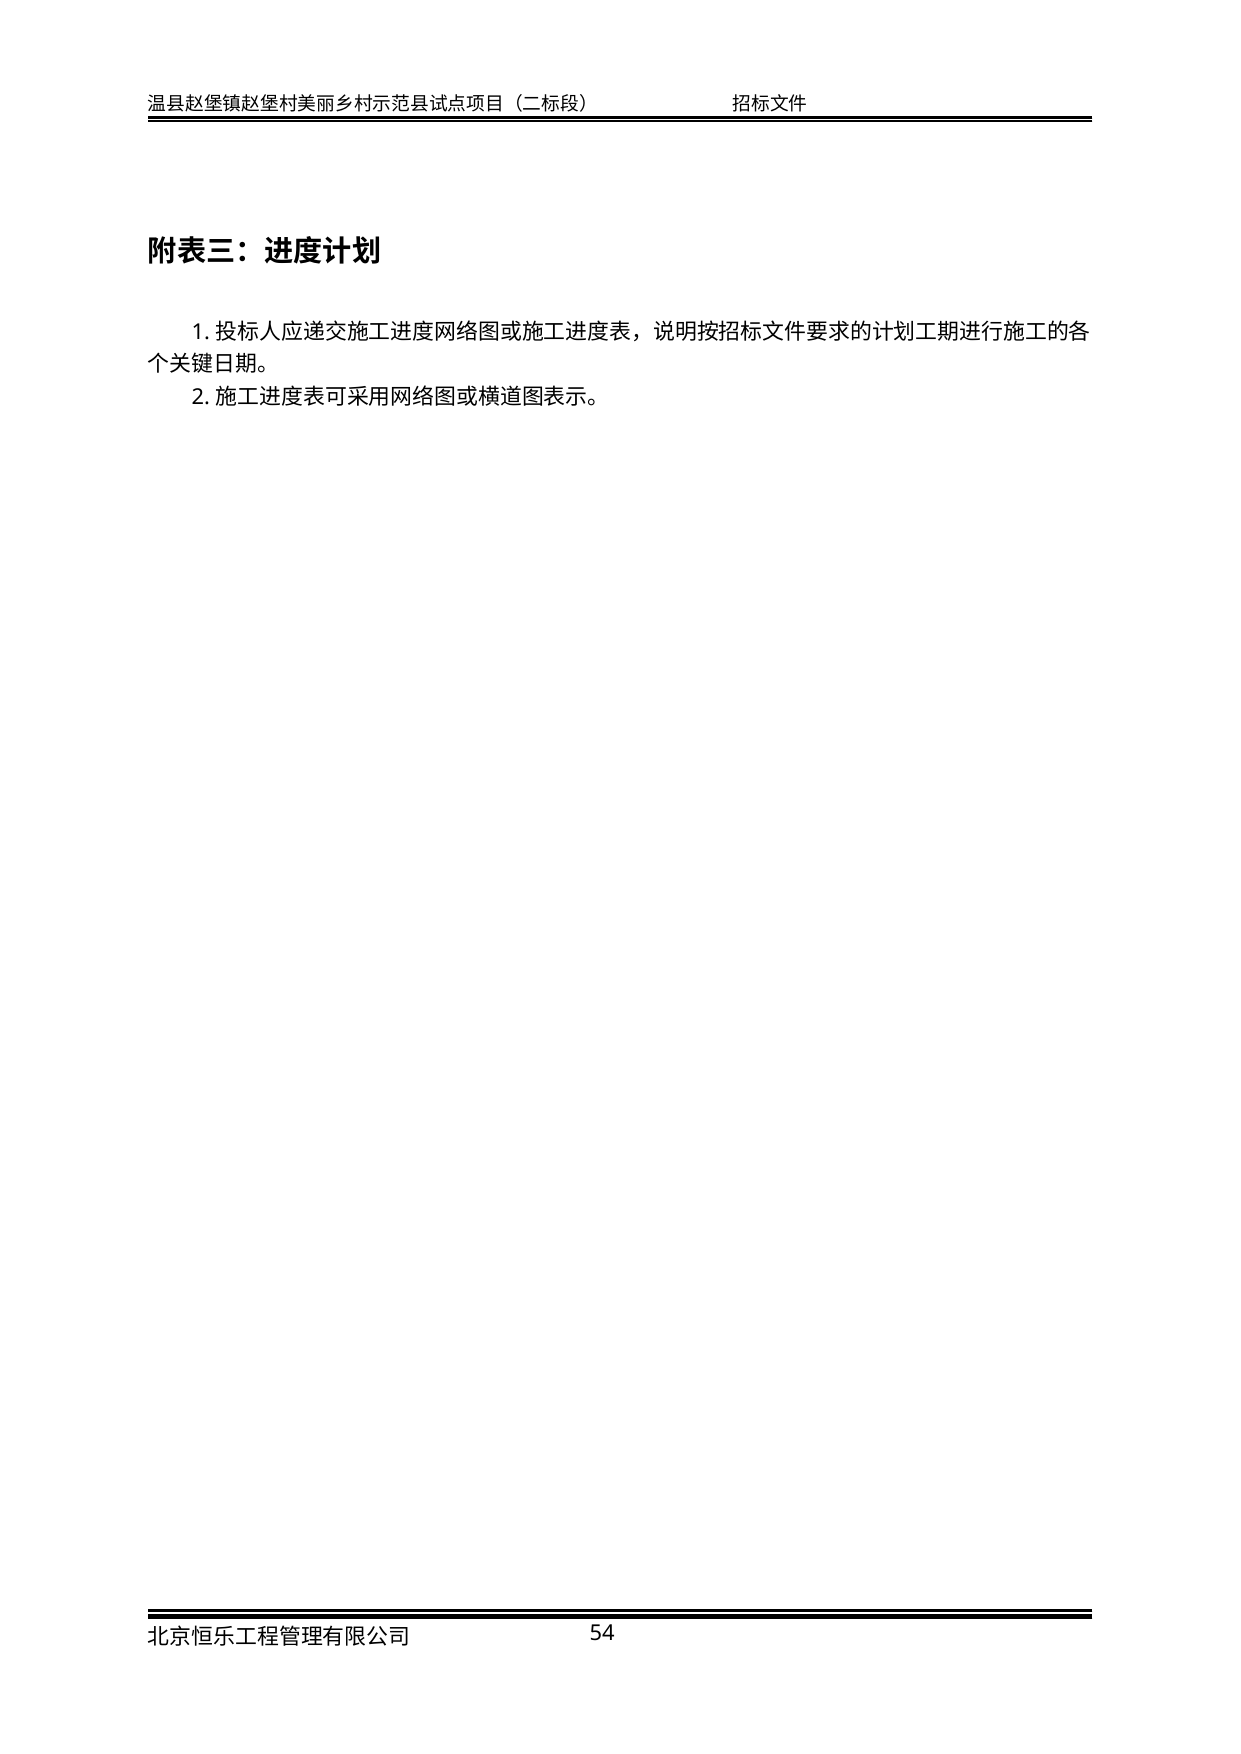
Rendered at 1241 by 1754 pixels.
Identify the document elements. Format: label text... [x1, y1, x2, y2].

text 附表三：进度计划 [148, 216, 1092, 281]
text 2. 施工进度表可采用网络图或横道图表示。 [148, 378, 1092, 411]
text 1. 投标人应递交施工进度网络图或施工进度表，说明按招标文件要求的计划工期进行施工的各个关键日期。 [148, 313, 1092, 378]
